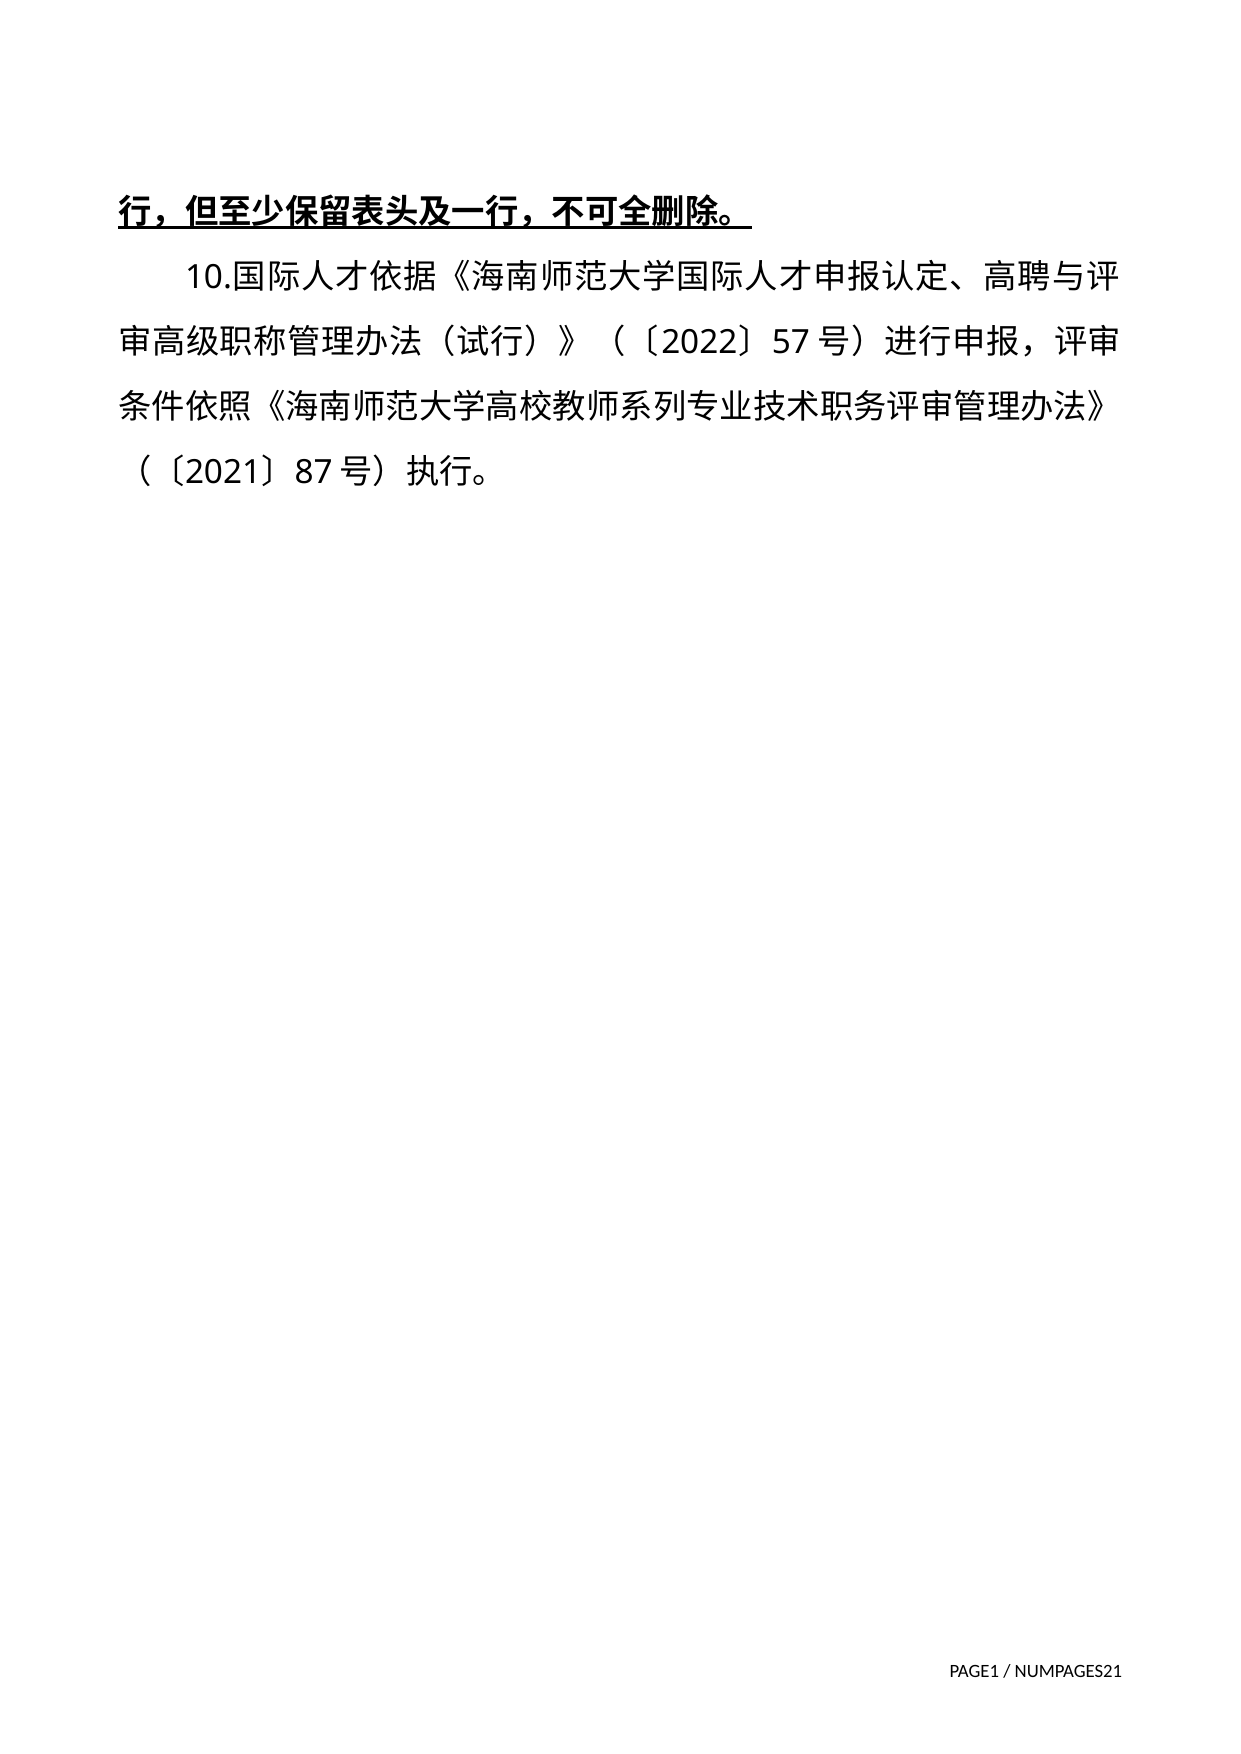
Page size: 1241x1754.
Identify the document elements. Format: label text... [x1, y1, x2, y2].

text 10.国际人才依据《海南师范大学国际人才申报认定、高聘与评审高级职称管理办法（试行）》（〔2022〕57号）进行申报，评审条件依照《海南师范大学高校教师系列专业技术职务评审管理办法》（〔2021〕87号）执行。 [118, 242, 1122, 502]
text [118, 177, 1122, 242]
